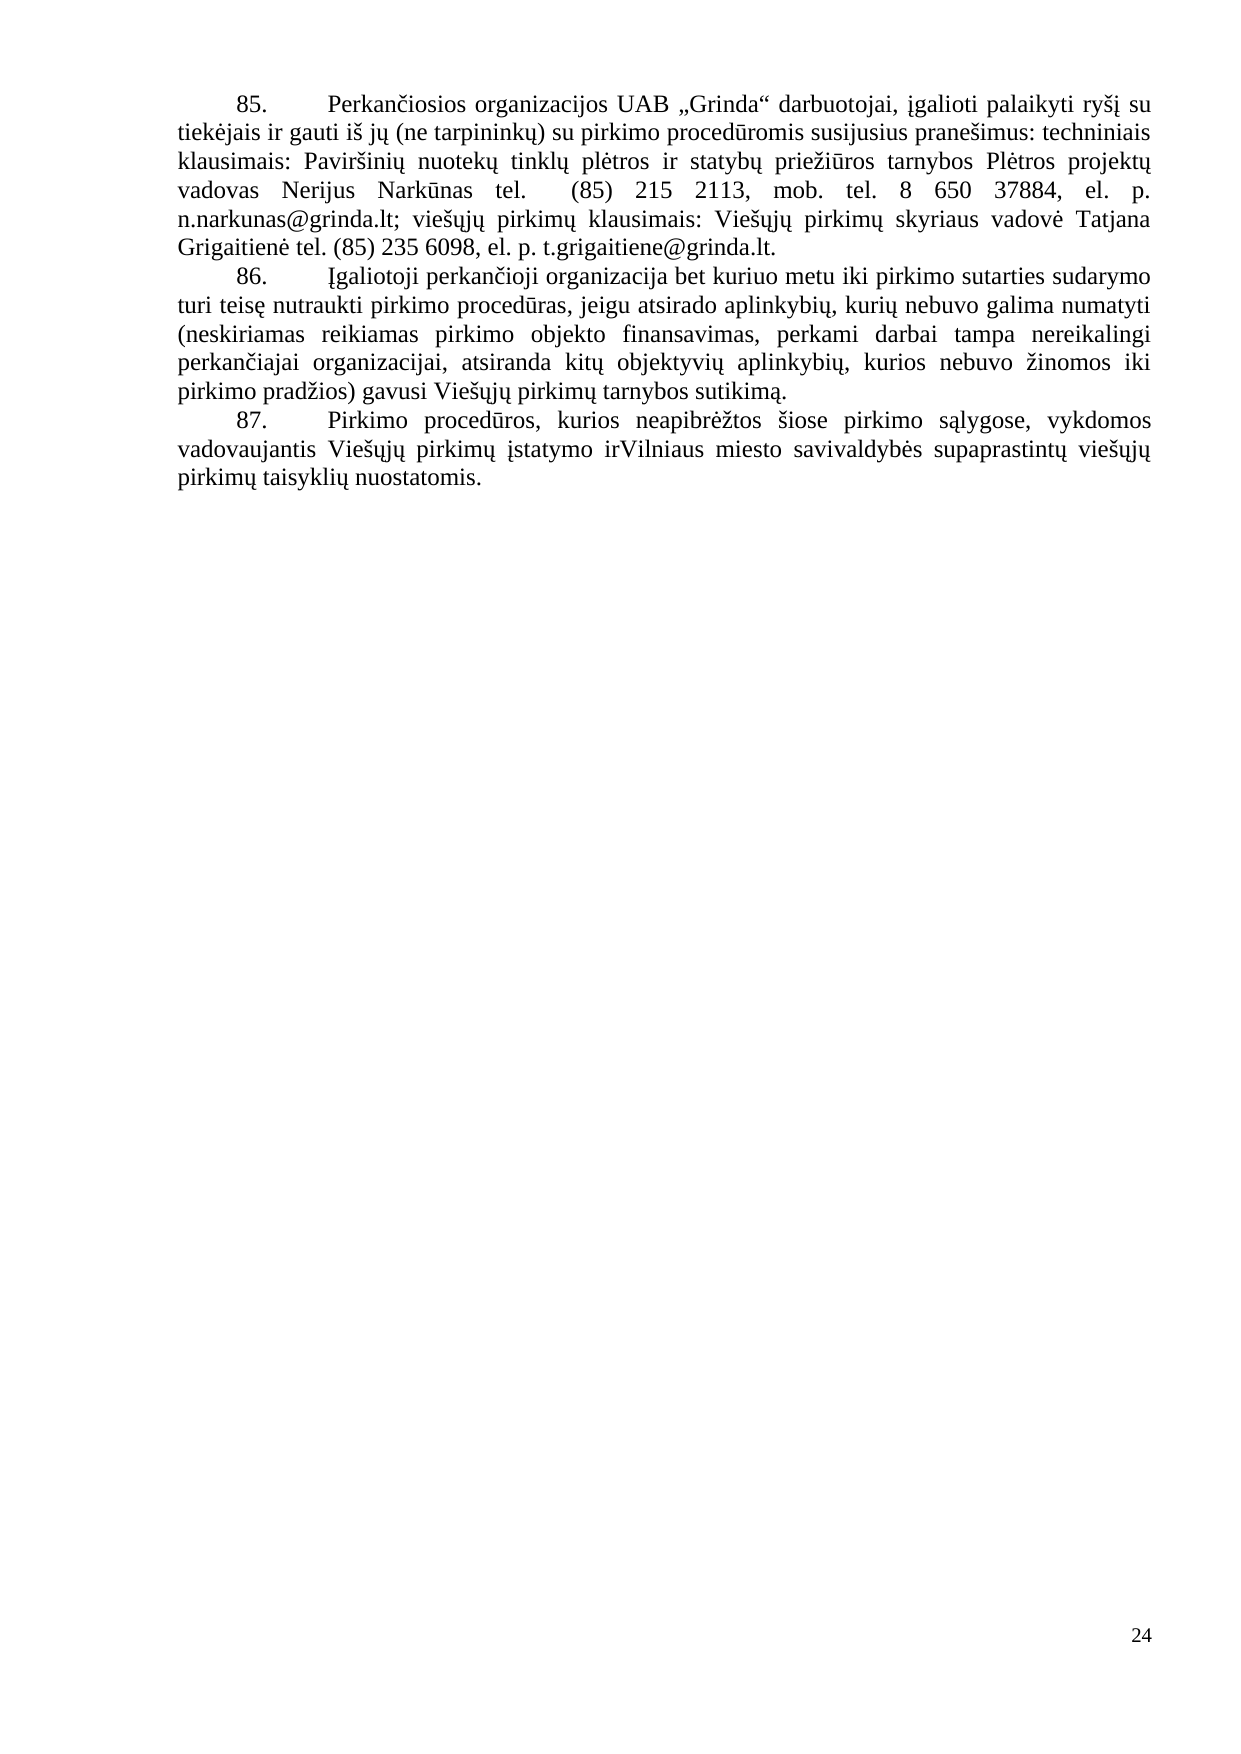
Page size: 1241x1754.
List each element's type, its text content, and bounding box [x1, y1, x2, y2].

list Perkančiosios organizacijos UAB „Grinda“ darbuotojai, įgalioti palaikyti ryšį su tiekėjais ir gauti iš jų (ne tarpininkų) su pirkimo procedūromis susijusius pranešimus: techniniais klausimais: Paviršinių nuotekų tinklų plėtros ir statybų priežiūros tarnybos Plėtros projektų vadovas Nerijus Narkūnas tel. (85) 215 2113, mob. tel. 8 650 37884, el. p. n.narkunas@grinda.lt; viešųjų pirkimų klausimais: Viešųjų pirkimų skyriaus vadovė Tatjana Grigaitienė tel. (85) 235 6098, el. p. t.grigaitiene@grinda.lt. [177, 89, 1152, 261]
list Pirkimo procedūros, kurios neapibrėžtos šiose pirkimo sąlygose, vykdomos vadovaujantis Viešųjų pirkimų įstatymo irVilniaus miesto savivaldybės supaprastintų viešųjų pirkimų taisyklių nuostatomis. [177, 405, 1152, 491]
list Įgaliotoji perkančioji organizacija bet kuriuo metu iki pirkimo sutarties sudarymo turi teisę nutraukti pirkimo procedūras, jeigu atsirado aplinkybių, kurių nebuvo galima numatyti (neskiriamas reikiamas pirkimo objekto finansavimas, perkami darbai tampa nereikalingi perkančiajai organizacijai, atsiranda kitų objektyvių aplinkybių, kurios nebuvo žinomos iki pirkimo pradžios) gavusi Viešųjų pirkimų tarnybos sutikimą. [177, 261, 1152, 405]
